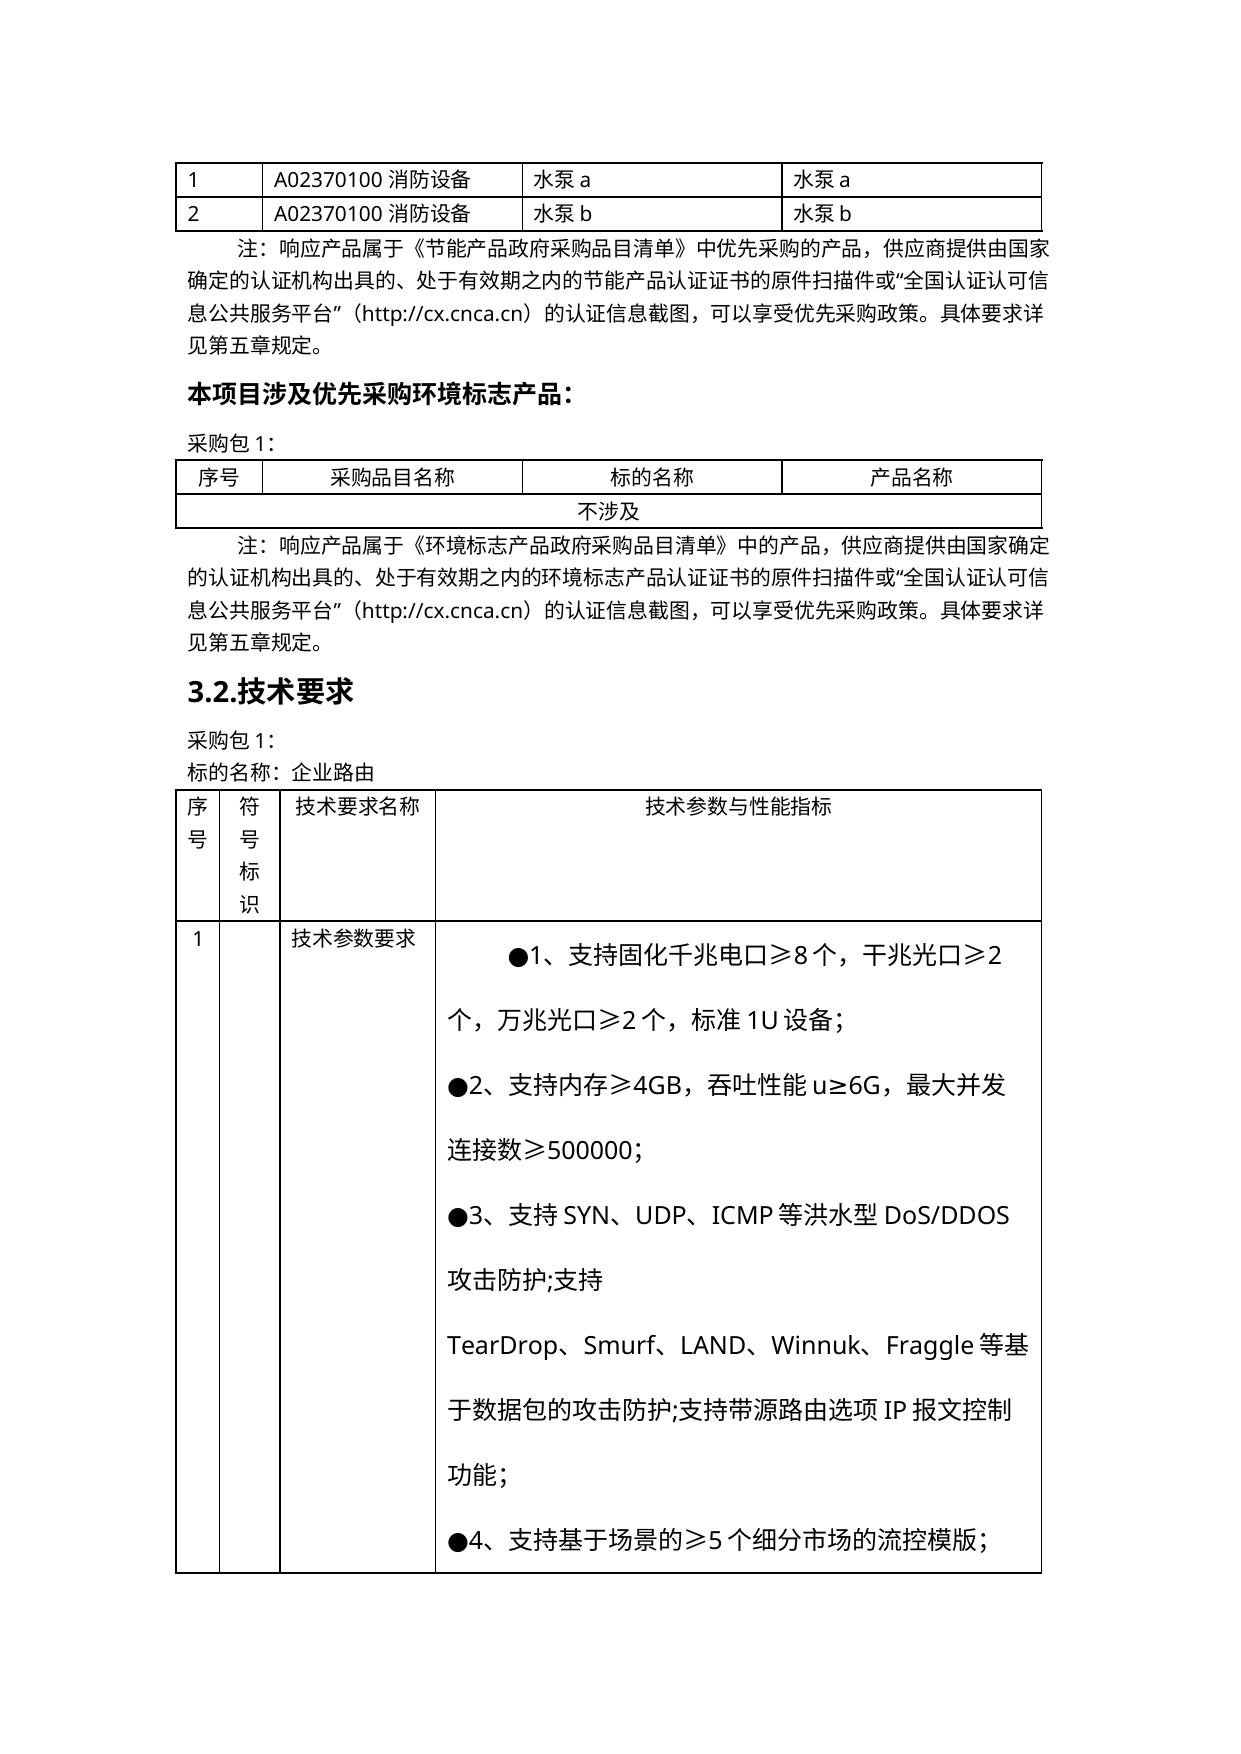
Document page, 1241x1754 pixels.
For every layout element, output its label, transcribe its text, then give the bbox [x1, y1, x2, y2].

table_header 技术参数与性能指标 [436, 791, 1041, 920]
text 采购包1： [187, 427, 1053, 459]
table_header 标的名称 [523, 461, 781, 493]
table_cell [436, 922, 1041, 1572]
table_cell 1 [177, 922, 219, 1572]
table_cell 不涉及 [177, 495, 1041, 527]
text 注：响应产品属于《环境标志产品政府采购品目清单》中的产品，供应商提供由国家确定的认证机构出具的、处于有效期之内的环境标志产品认证证书的原件扫描件或“全国认证认可信息公共服务平台”（http://cx.cnca.cn）的认证信息截图，可以享受优先采购政策。具体要求详见第五章规定。 [187, 529, 1053, 659]
text 采购包1： [187, 724, 1053, 756]
table_header 符号标识 [220, 791, 279, 920]
text 注：响应产品属于《节能产品政府采购品目清单》中优先采购的产品，供应商提供由国家确定的认证机构出具的、处于有效期之内的节能产品认证证书的原件扫描件或“全国认证认可信息公共服务平台”（http://cx.cnca.cn）的认证信息截图，可以享受优先采购政策。具体要求详见第五章规定。 [187, 232, 1053, 362]
table_cell 水泵b [523, 198, 781, 230]
table_cell 水泵a [523, 164, 781, 196]
table_header 技术要求名称 [281, 791, 435, 920]
table_header 采购品目名称 [263, 461, 522, 493]
text 本项目涉及优先采购环境标志产品： [187, 362, 1053, 427]
table_header 序号 [177, 791, 219, 920]
table_cell A02370100 消防设备 [263, 198, 522, 230]
table_cell A02370100 消防设备 [263, 164, 522, 196]
text 3.2.技术要求 [187, 659, 1053, 724]
table_header 序号 [177, 461, 262, 493]
table_cell 技术参数要求 [281, 922, 435, 1572]
table_cell 水泵a [783, 164, 1041, 196]
table_cell [220, 922, 279, 1572]
table_header 产品名称 [783, 461, 1041, 493]
text 标的名称：企业路由 [187, 756, 1053, 789]
table_cell 1 [177, 164, 262, 196]
table_cell 水泵b [783, 198, 1041, 230]
table_cell 2 [177, 198, 262, 230]
